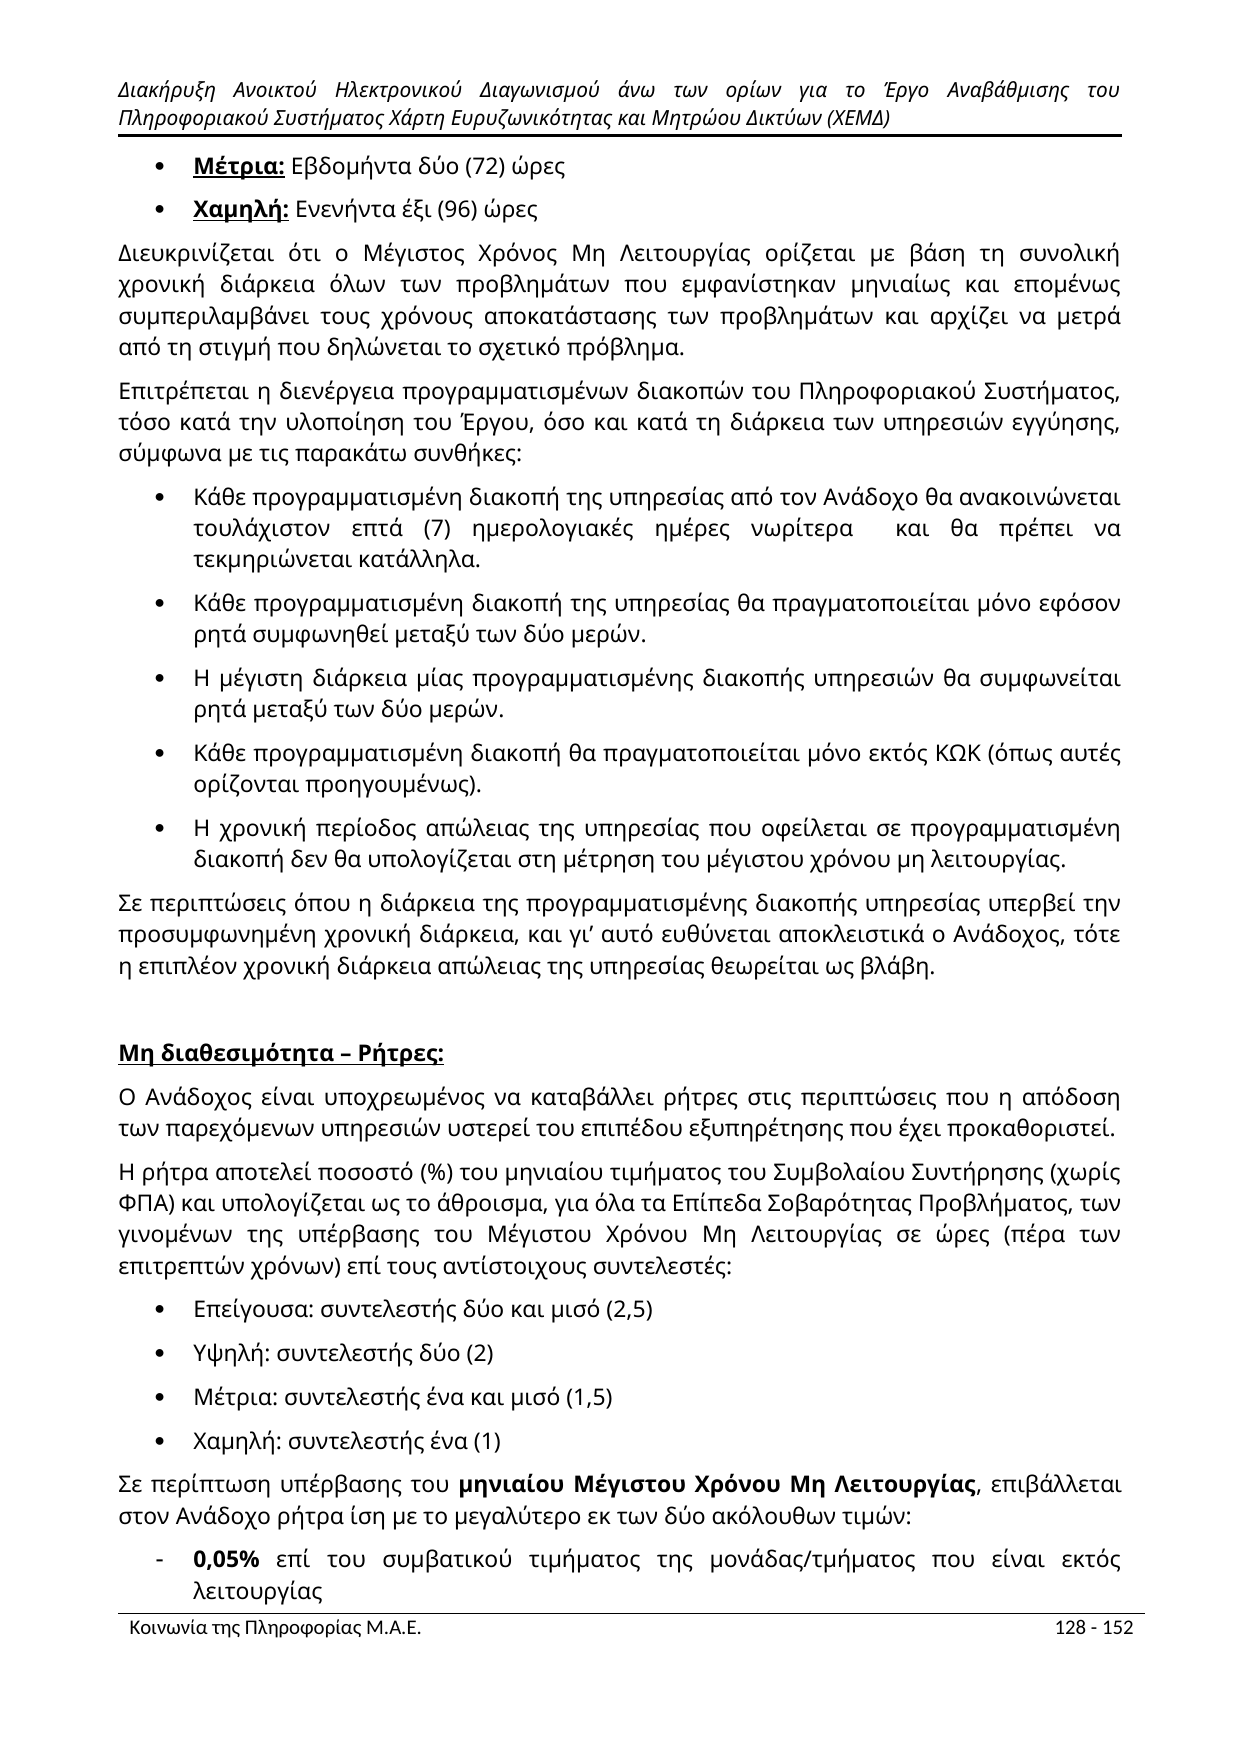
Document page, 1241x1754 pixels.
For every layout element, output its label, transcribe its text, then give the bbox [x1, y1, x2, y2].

list Κάθε προγραμματισμένη διακοπή θα πραγματοποιείται μόνο εκτός ΚΩΚ (όπως αυτές ορίζονται προηγουμένως). [156, 737, 1122, 799]
text Η ρήτρα αποτελεί ποσοστό (%) του μηνιαίου τιμήματος του Συμβολαίου Συντήρησης (χωρίς ΦΠΑ) και υπολογίζεται ως το άθροισμα, για όλα τα Επίπεδα Σοβαρότητας Προβλήματος, των γινομένων της υπέρβασης του Μέγιστου Χρόνου Μη Λειτουργίας σε ώρες (πέρα των επιτρεπτών χρόνων) επί τους αντίστοιχους συντελεστές: [118, 1156, 1122, 1281]
list Κάθε προγραμματισμένη διακοπή της υπηρεσίας από τον Ανάδοχο θα ανακοινώνεται τουλάχιστον επτά (7) ημερολογιακές ημέρες νωρίτερα και θα πρέπει να τεκμηριώνεται κατάλληλα. [156, 481, 1122, 574]
text Σε περιπτώσεις όπου η διάρκεια της προγραμματισμένης διακοπής υπηρεσίας υπερβεί την προσυμφωνημένη χρονική διάρκεια, και γι’ αυτό ευθύνεται αποκλειστικά ο Ανάδοχος, τότε η επιπλέον χρονική διάρκεια απώλειας της υπηρεσίας θεωρείται ως βλάβη. [118, 887, 1122, 981]
list Υψηλή: συντελεστής δύο (2) [156, 1337, 1122, 1368]
list Χαμηλή: συντελεστής ένα (1) [156, 1424, 1122, 1456]
list Μέτρια: Εβδομήντα δύο (72) ώρες [156, 149, 1122, 181]
list Κάθε προγραμματισμένη διακοπή της υπηρεσίας θα πραγματοποιείται μόνο εφόσον ρητά συμφωνηθεί μεταξύ των δύο μερών. [156, 587, 1122, 649]
text Σε περίπτωση υπέρβασης του μηνιαίου Μέγιστου Χρόνου Μη Λειτουργίας, επιβάλλεται στον Ανάδοχο ρήτρα ίση με το μεγαλύτερο εκ των δύο ακόλουθων τιμών: [118, 1468, 1122, 1531]
text Ο Ανάδοχος είναι υποχρεωμένος να καταβάλλει ρήτρες στις περιπτώσεις που η απόδοση των παρεχόμενων υπηρεσιών υστερεί του επιπέδου εξυπηρέτησης που έχει προκαθοριστεί. [118, 1081, 1122, 1143]
text Επιτρέπεται η διενέργεια προγραμματισμένων διακοπών του Πληροφοριακού Συστήματος, τόσο κατά την υλοποίηση του Έργου, όσο και κατά τη διάρκεια των υπηρεσιών εγγύησης, σύμφωνα με τις παρακάτω συνθήκες: [118, 374, 1122, 468]
list Η χρονική περίοδος απώλειας της υπηρεσίας που οφείλεται σε προγραμματισμένη διακοπή δεν θα υπολογίζεται στη μέτρηση του μέγιστου χρόνου μη λειτουργίας. [156, 812, 1122, 874]
list Μέτρια: συντελεστής ένα και μισό (1,5) [156, 1381, 1122, 1412]
list Επείγουσα: συντελεστής δύο και μισό (2,5) [156, 1293, 1122, 1324]
list Χαμηλή: Ενενήντα έξι (96) ώρες [156, 193, 1122, 224]
text Διευκρινίζεται ότι ο Μέγιστος Χρόνος Μη Λειτουργίας ορίζεται με βάση τη συνολική χρονική διάρκεια όλων των προβλημάτων που εμφανίστηκαν μηνιαίως και επομένως συμπεριλαμβάνει τους χρόνους αποκατάστασης των προβλημάτων και αρχίζει να μετρά από τη στιγμή που δηλώνεται το σχετικό πρόβλημα. [118, 237, 1122, 362]
text Μη διαθεσιμότητα – Ρήτρες: [118, 1037, 1122, 1068]
list 0,05% επί του συμβατικού τιμήματος της μονάδας/τμήματος που είναι εκτός λειτουργίας [156, 1543, 1122, 1606]
list Η μέγιστη διάρκεια μίας προγραμματισμένης διακοπής υπηρεσιών θα συμφωνείται ρητά μεταξύ των δύο μερών. [156, 662, 1122, 724]
